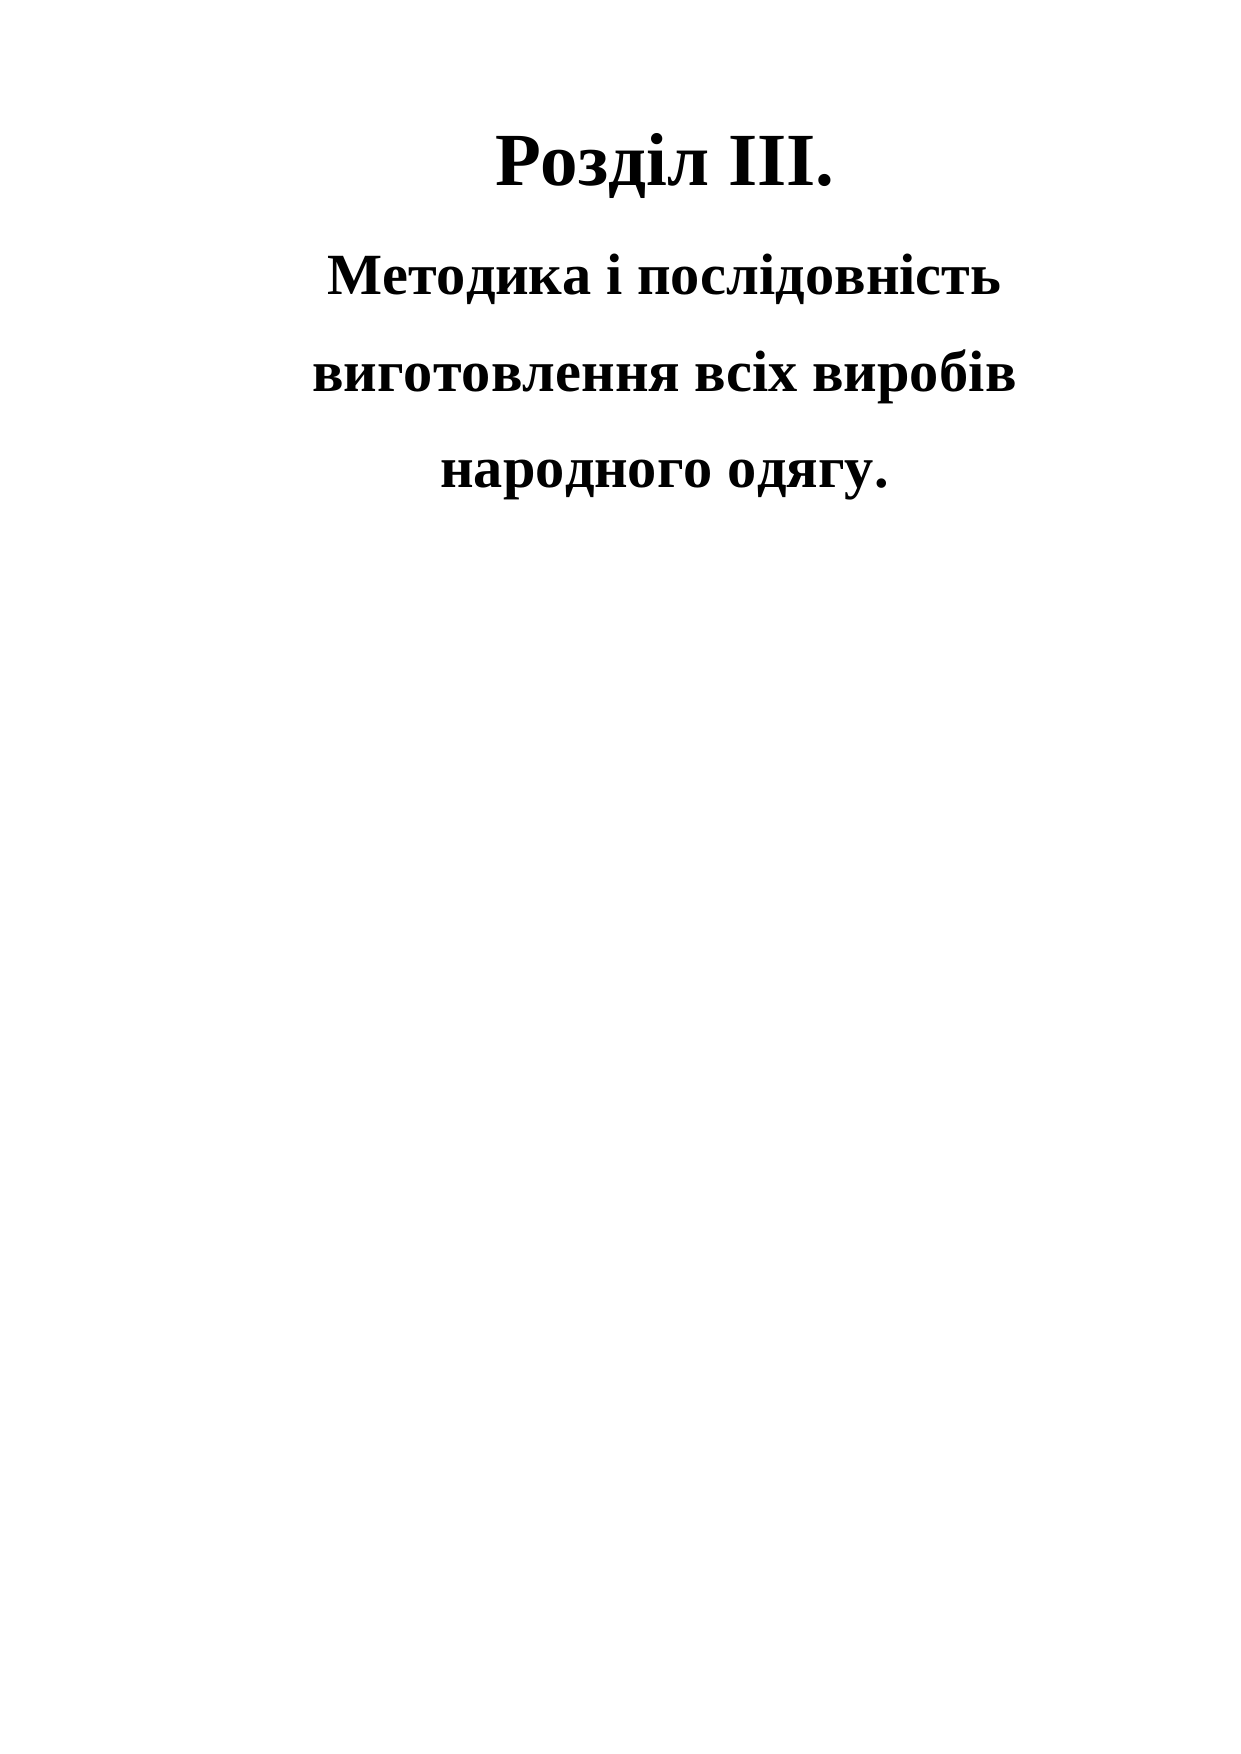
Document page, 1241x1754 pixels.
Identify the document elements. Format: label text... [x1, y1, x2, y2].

text Методика і послідовність виготовлення всіх виробів [207, 243, 1122, 404]
text Розділ ІІІ. [207, 118, 1122, 201]
text народного одягу. [207, 436, 1122, 500]
